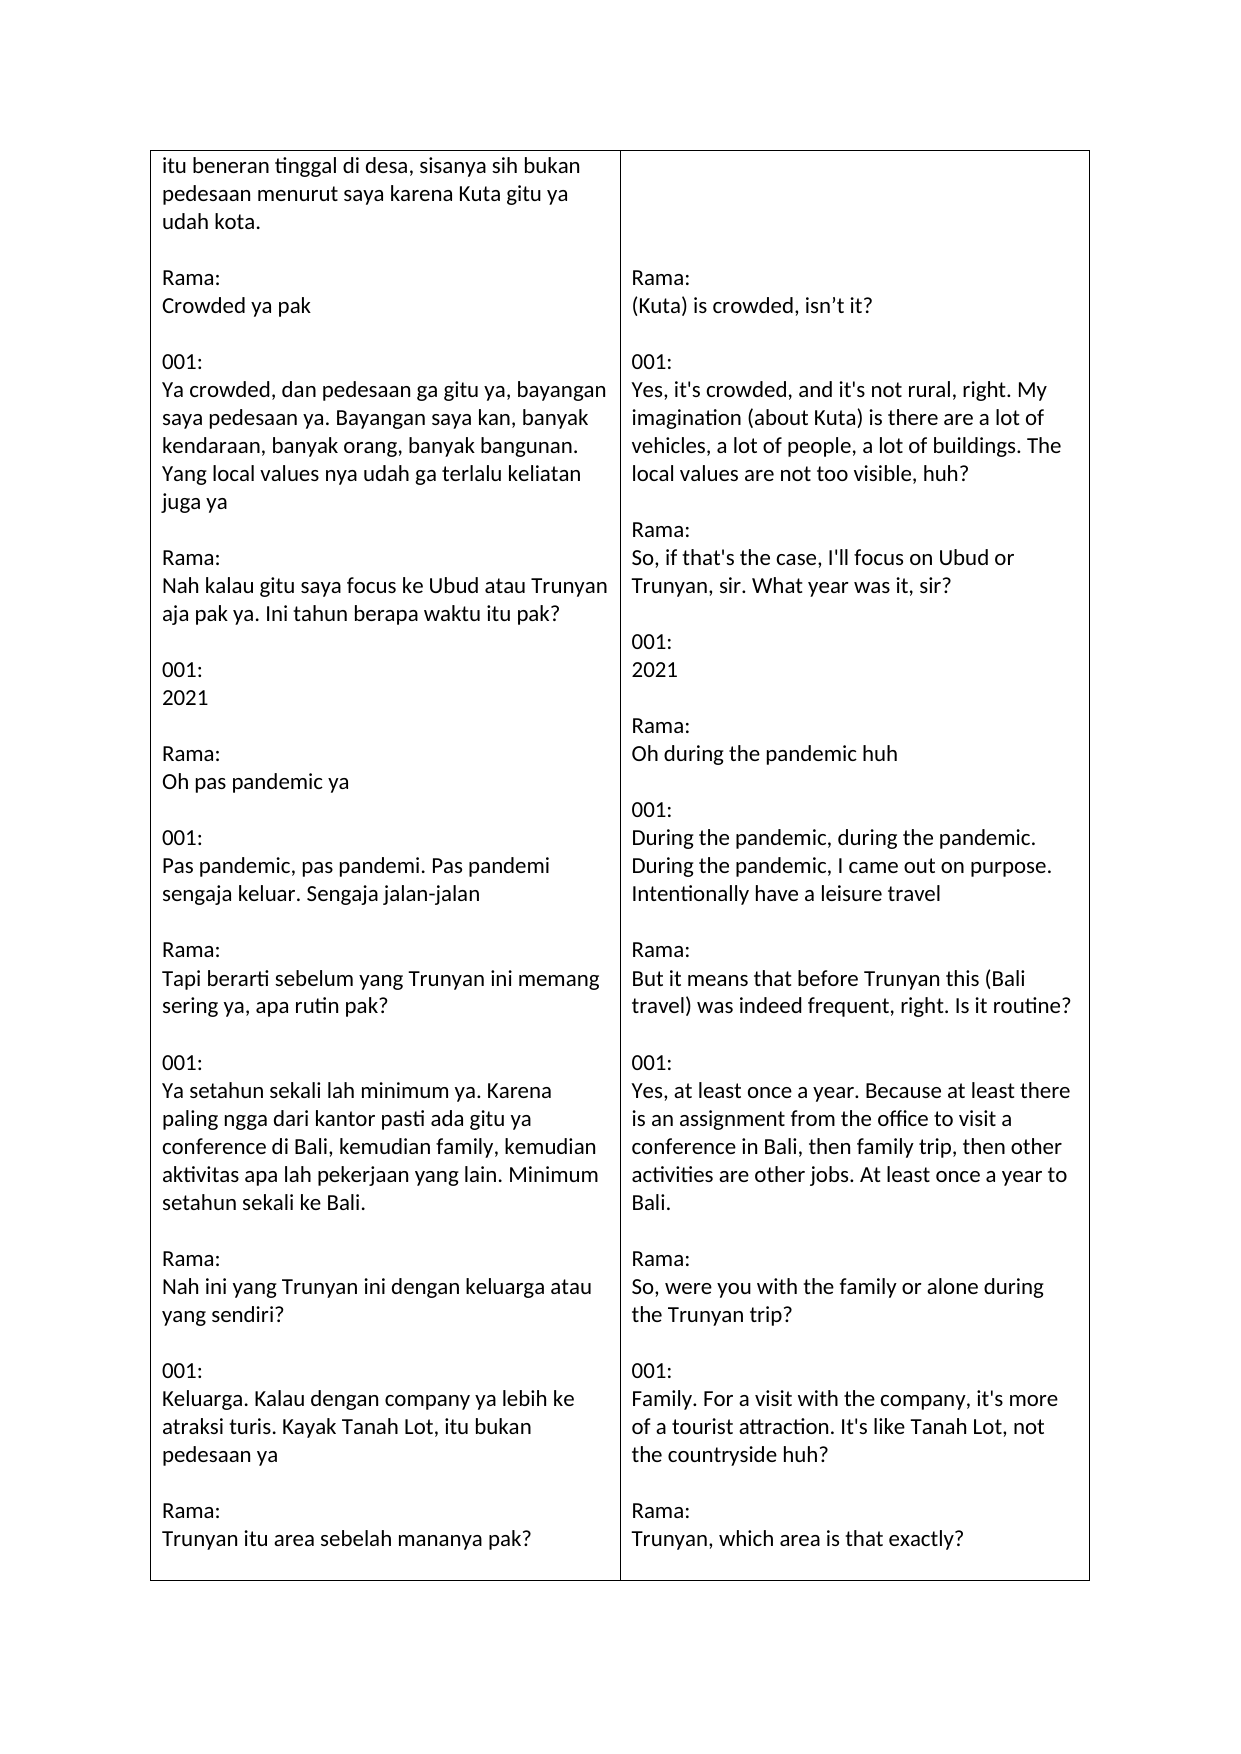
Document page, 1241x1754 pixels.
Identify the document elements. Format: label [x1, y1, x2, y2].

table_header [151, 151, 620, 1580]
table_header [621, 151, 1089, 1580]
